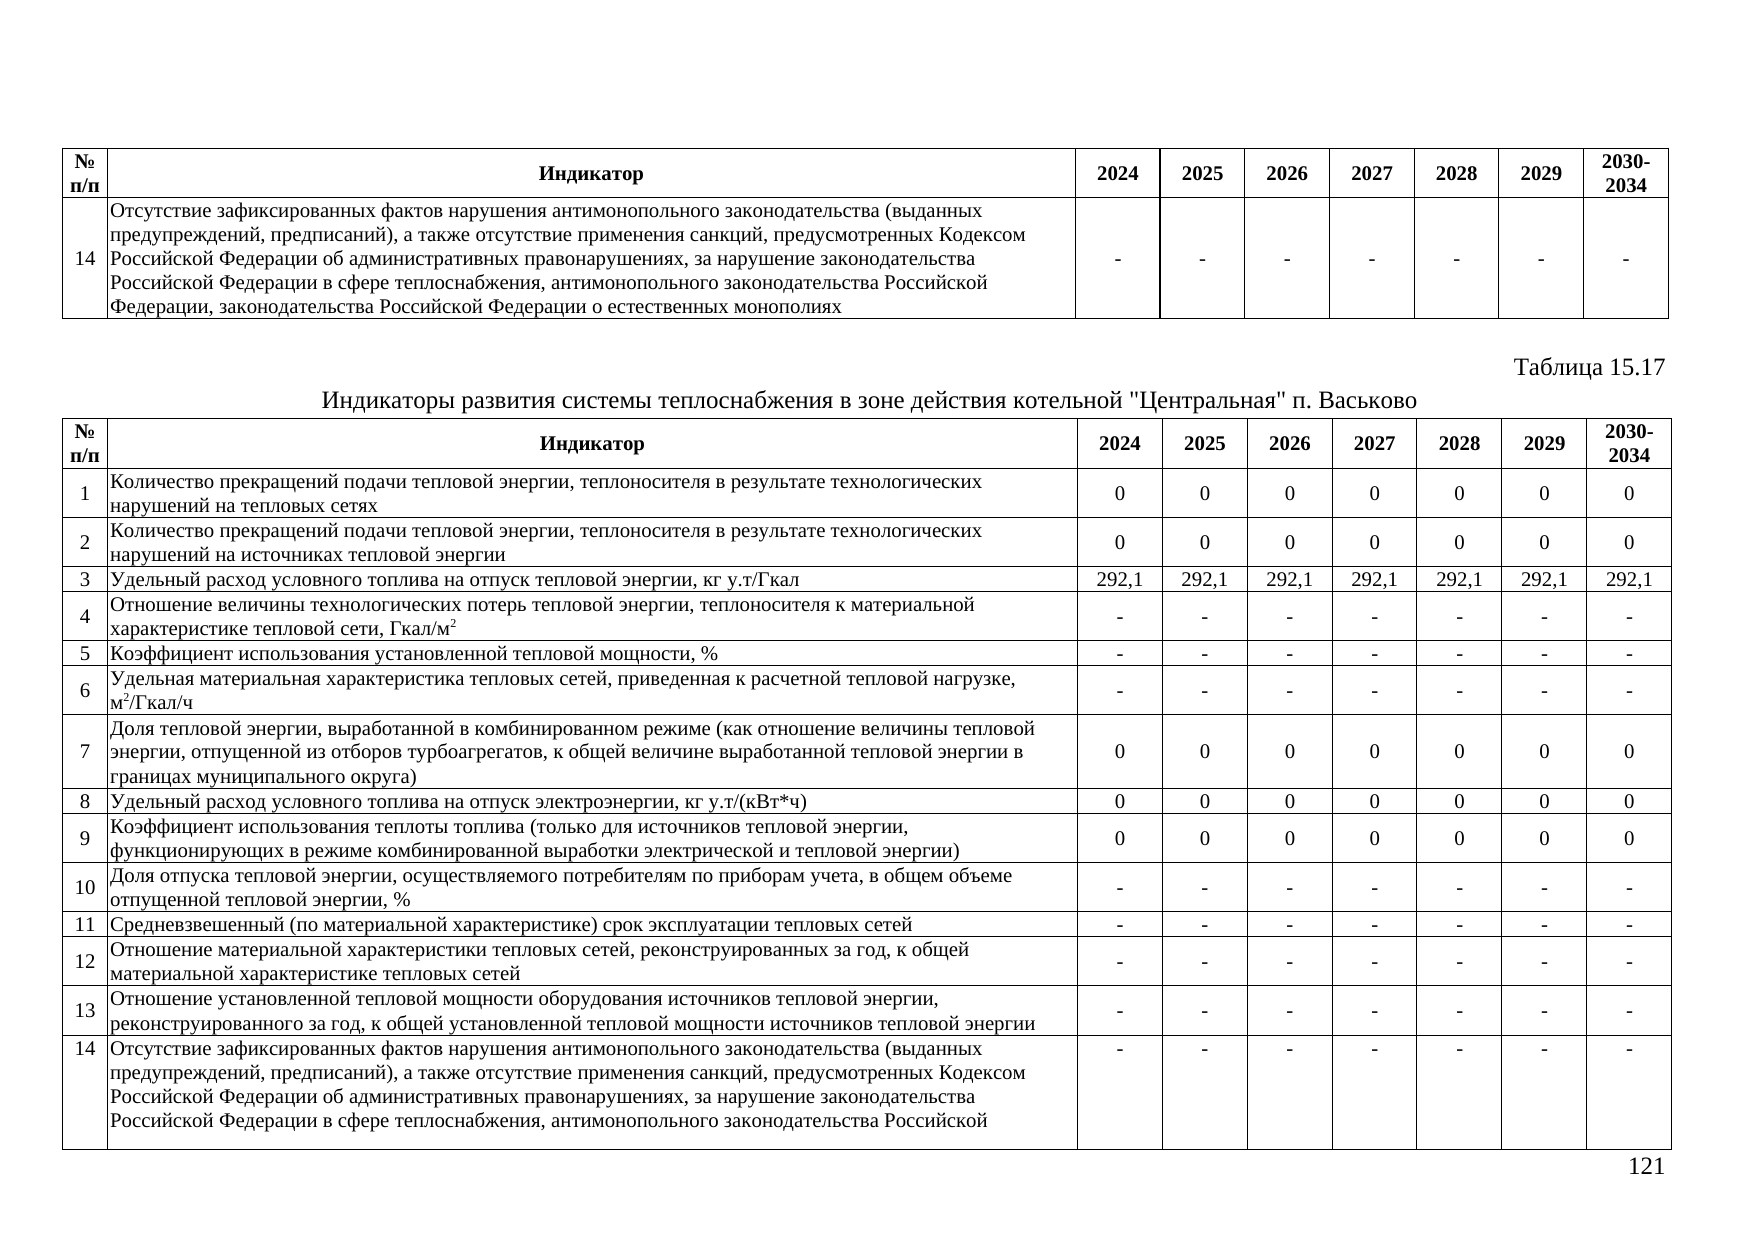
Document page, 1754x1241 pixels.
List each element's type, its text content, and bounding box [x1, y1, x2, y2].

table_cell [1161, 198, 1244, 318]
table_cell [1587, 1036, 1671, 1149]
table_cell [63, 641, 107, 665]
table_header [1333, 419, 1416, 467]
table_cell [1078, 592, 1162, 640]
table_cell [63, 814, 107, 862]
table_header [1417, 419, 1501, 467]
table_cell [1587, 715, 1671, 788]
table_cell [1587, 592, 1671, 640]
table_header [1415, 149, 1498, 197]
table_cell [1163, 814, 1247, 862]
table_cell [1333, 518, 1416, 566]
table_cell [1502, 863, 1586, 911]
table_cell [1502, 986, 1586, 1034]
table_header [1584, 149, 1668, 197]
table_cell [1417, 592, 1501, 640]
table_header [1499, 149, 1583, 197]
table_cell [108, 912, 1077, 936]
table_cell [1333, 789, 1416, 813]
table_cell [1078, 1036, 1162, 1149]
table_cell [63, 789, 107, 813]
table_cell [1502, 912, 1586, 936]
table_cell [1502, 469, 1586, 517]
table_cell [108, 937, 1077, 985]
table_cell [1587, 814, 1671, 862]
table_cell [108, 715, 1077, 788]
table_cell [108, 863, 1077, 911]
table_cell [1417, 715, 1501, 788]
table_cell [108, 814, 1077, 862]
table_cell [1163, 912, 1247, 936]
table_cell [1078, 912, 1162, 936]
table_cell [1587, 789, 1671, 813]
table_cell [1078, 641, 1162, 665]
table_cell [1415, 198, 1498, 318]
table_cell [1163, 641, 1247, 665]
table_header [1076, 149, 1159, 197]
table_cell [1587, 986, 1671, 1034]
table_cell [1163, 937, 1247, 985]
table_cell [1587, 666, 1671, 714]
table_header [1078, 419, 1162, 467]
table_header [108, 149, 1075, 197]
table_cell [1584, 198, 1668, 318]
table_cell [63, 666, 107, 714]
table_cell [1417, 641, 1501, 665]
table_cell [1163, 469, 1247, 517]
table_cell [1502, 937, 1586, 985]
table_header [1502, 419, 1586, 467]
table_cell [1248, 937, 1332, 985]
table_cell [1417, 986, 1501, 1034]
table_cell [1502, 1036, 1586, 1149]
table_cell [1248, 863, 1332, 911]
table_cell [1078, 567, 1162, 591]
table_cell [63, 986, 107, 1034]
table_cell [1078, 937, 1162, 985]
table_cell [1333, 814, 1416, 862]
text Индикаторы развития системы теплоснабжения в зоне действия котельной "Центральная" п. Васьково [74, 385, 1665, 414]
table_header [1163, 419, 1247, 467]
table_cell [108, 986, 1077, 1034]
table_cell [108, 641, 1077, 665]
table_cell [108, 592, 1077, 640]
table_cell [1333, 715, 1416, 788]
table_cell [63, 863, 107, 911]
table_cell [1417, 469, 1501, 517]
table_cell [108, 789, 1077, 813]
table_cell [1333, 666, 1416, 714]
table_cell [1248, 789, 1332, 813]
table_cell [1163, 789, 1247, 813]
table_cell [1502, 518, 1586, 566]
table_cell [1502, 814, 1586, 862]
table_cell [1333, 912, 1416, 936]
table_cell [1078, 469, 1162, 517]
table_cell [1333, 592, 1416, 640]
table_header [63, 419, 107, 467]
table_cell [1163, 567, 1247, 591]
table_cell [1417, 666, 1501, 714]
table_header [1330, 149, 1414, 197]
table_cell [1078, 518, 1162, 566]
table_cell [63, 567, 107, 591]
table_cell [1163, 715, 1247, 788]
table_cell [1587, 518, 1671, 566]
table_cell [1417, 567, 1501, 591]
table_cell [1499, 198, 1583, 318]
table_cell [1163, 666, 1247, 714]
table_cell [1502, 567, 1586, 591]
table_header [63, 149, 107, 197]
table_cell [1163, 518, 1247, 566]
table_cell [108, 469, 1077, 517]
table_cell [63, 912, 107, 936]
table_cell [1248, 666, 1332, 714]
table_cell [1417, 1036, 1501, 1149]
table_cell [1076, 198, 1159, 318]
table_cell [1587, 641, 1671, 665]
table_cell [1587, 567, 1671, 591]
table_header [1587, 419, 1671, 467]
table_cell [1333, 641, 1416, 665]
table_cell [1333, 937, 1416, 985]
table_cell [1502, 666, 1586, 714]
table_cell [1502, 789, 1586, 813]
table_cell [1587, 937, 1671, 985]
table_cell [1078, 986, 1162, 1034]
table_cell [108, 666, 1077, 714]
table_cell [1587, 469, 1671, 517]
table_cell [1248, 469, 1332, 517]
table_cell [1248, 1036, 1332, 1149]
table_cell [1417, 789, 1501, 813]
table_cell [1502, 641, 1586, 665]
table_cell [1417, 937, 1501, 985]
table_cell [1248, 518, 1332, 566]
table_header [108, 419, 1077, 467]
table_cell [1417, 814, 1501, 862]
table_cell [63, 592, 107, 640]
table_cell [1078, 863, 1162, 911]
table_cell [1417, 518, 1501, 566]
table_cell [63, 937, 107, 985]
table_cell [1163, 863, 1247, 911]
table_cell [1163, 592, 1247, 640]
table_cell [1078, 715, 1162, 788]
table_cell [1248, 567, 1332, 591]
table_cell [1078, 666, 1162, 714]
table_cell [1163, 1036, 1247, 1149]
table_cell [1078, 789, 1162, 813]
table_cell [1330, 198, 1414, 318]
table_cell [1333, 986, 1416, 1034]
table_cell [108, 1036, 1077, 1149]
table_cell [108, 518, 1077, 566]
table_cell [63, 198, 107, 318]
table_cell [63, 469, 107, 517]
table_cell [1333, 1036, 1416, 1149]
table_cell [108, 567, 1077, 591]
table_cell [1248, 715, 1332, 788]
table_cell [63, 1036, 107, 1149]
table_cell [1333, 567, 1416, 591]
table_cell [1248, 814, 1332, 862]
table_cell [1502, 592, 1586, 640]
text Таблица 15.17 [74, 352, 1665, 381]
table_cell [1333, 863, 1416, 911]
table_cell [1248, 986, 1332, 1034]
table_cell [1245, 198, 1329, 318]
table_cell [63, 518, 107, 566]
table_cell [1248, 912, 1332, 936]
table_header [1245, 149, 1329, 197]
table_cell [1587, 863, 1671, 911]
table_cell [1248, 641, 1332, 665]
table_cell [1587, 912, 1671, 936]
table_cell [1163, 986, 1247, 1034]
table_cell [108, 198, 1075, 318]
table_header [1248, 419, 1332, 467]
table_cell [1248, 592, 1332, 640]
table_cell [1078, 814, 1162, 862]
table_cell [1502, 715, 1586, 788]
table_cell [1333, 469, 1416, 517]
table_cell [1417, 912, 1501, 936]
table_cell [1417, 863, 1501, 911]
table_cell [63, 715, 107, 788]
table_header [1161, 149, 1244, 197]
